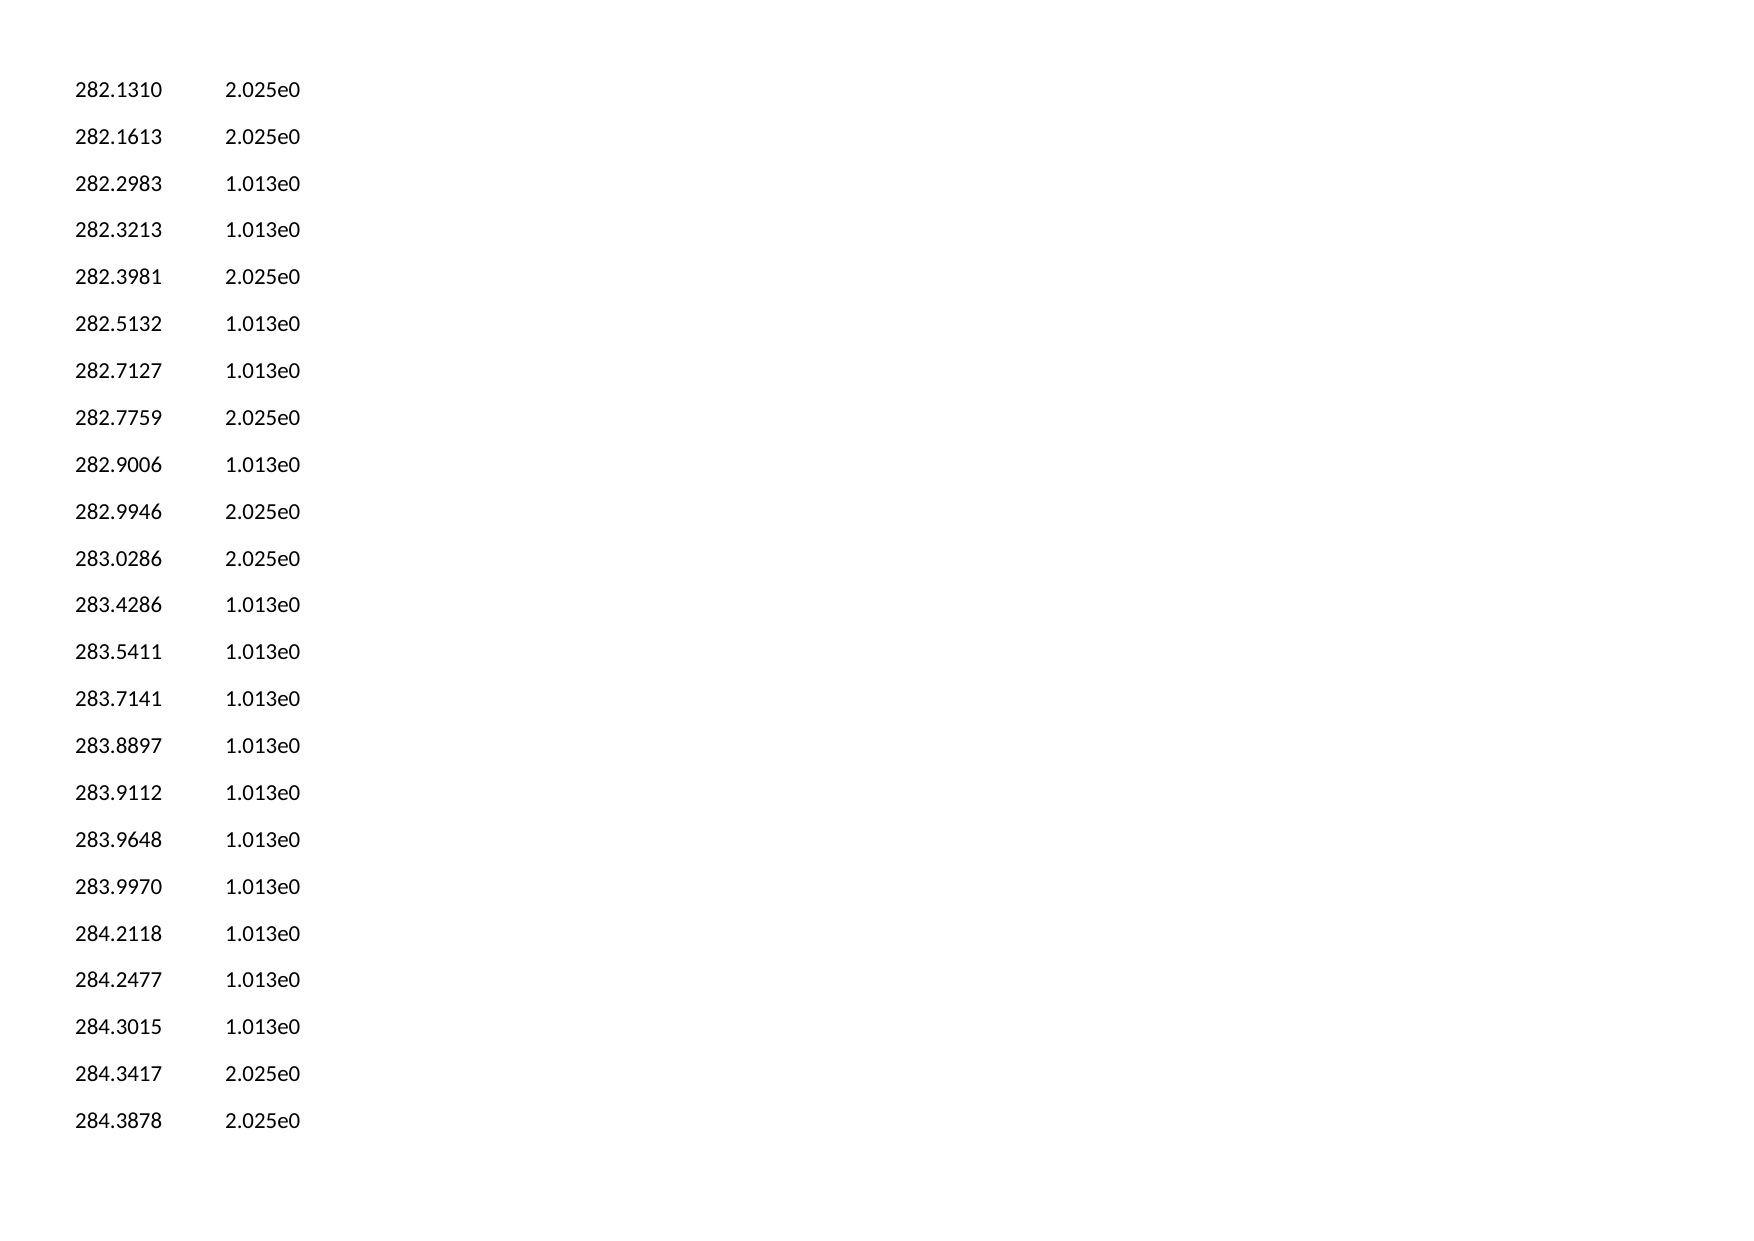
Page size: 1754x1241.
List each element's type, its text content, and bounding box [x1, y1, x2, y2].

text 282.2983 1.013e0 [75, 169, 1679, 197]
text 283.4286 1.013e0 [75, 591, 1679, 619]
text 283.5411 1.013e0 [75, 637, 1679, 666]
text 282.7759 2.025e0 [75, 403, 1679, 431]
text 282.1613 2.025e0 [75, 122, 1679, 150]
text 283.9970 1.013e0 [75, 872, 1679, 900]
text 283.9648 1.013e0 [75, 825, 1679, 853]
text 282.1310 2.025e0 [75, 75, 1679, 103]
text 282.5132 1.013e0 [75, 309, 1679, 337]
text 284.2477 1.013e0 [75, 966, 1679, 994]
text 282.3981 2.025e0 [75, 262, 1679, 291]
text 284.3878 2.025e0 [75, 1106, 1679, 1134]
text 284.3417 2.025e0 [75, 1059, 1679, 1087]
text 284.2118 1.013e0 [75, 919, 1679, 947]
text 282.3213 1.013e0 [75, 216, 1679, 244]
text 284.3015 1.013e0 [75, 1012, 1679, 1041]
text 283.0286 2.025e0 [75, 544, 1679, 572]
text 282.9006 1.013e0 [75, 450, 1679, 478]
text 283.8897 1.013e0 [75, 731, 1679, 759]
text 283.9112 1.013e0 [75, 778, 1679, 806]
text 283.7141 1.013e0 [75, 684, 1679, 712]
text 282.9946 2.025e0 [75, 497, 1679, 525]
text 282.7127 1.013e0 [75, 356, 1679, 384]
